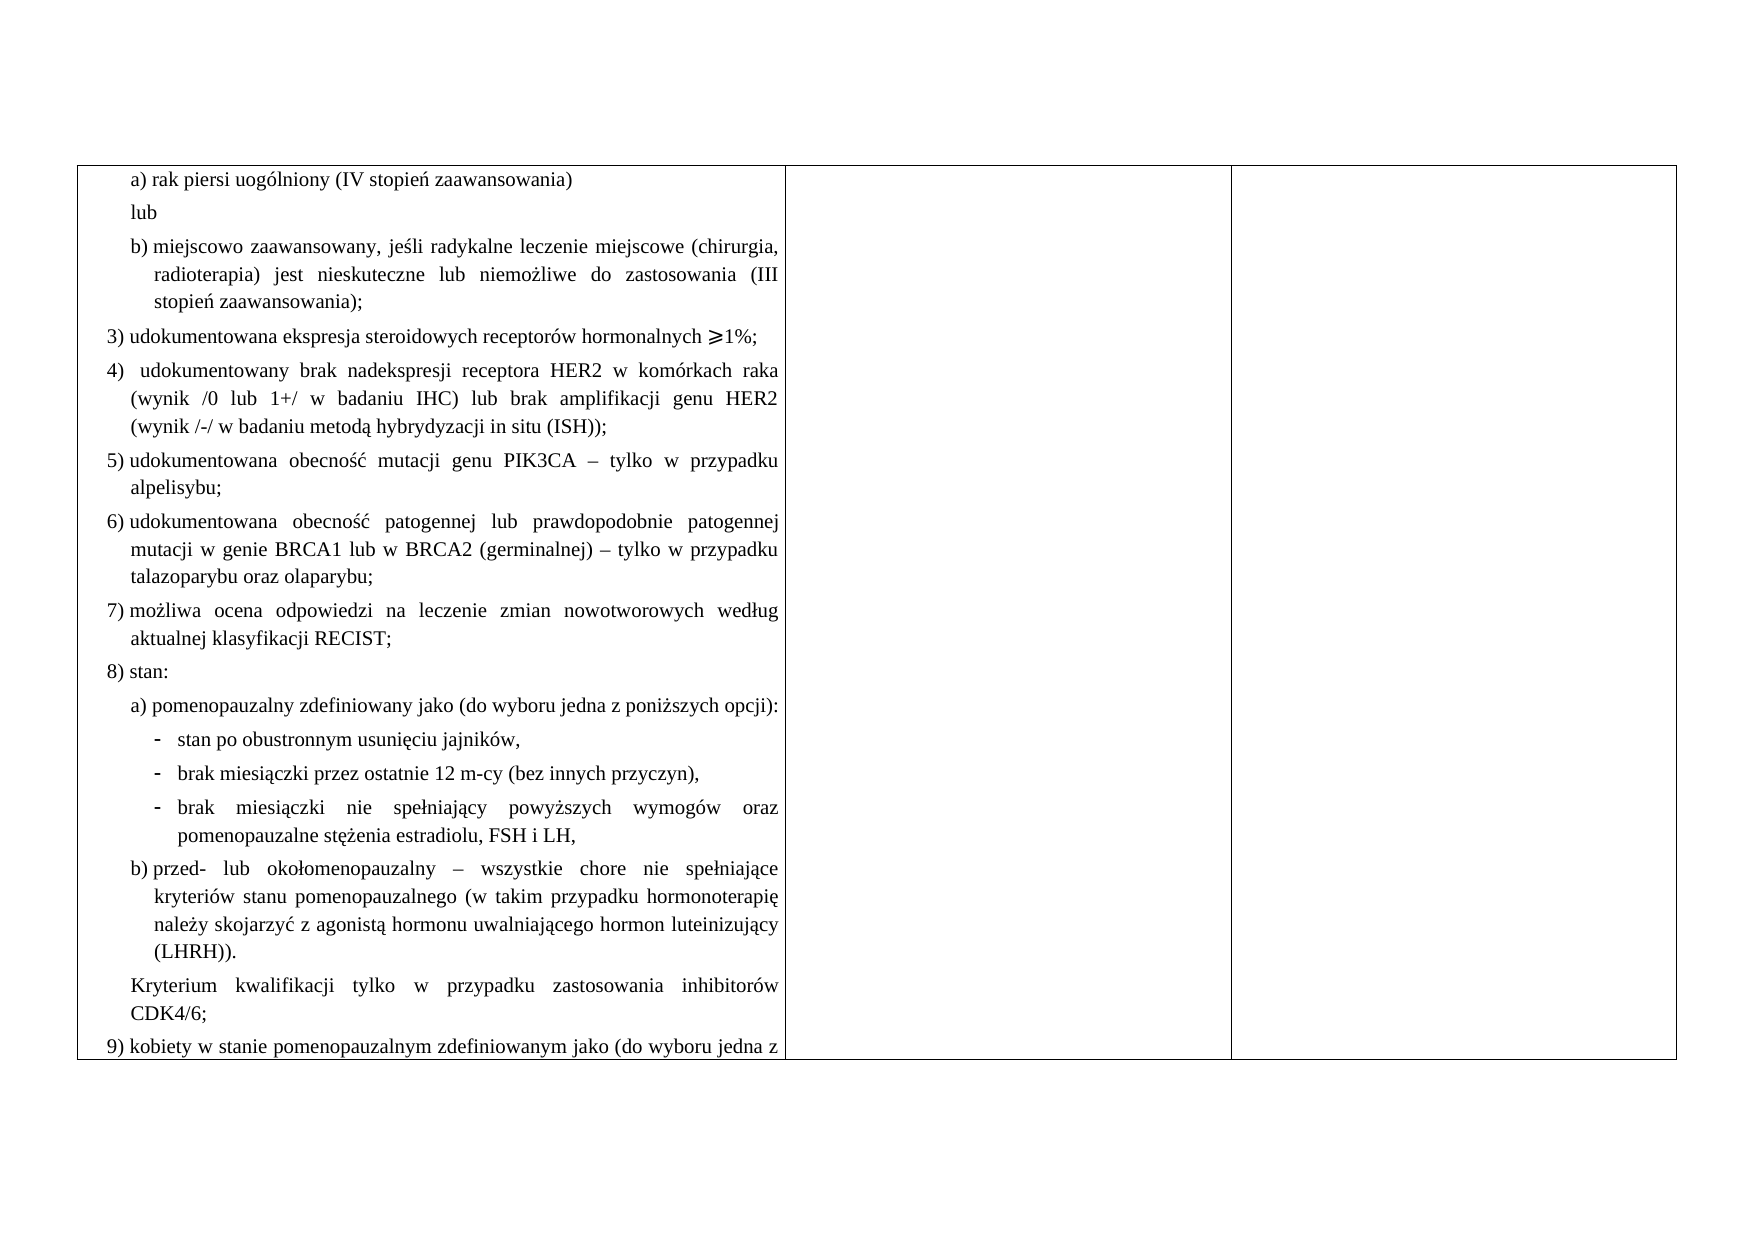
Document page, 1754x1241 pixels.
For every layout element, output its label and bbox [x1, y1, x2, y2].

table_cell [1232, 166, 1676, 1058]
table_cell [786, 166, 1231, 1058]
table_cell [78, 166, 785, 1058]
